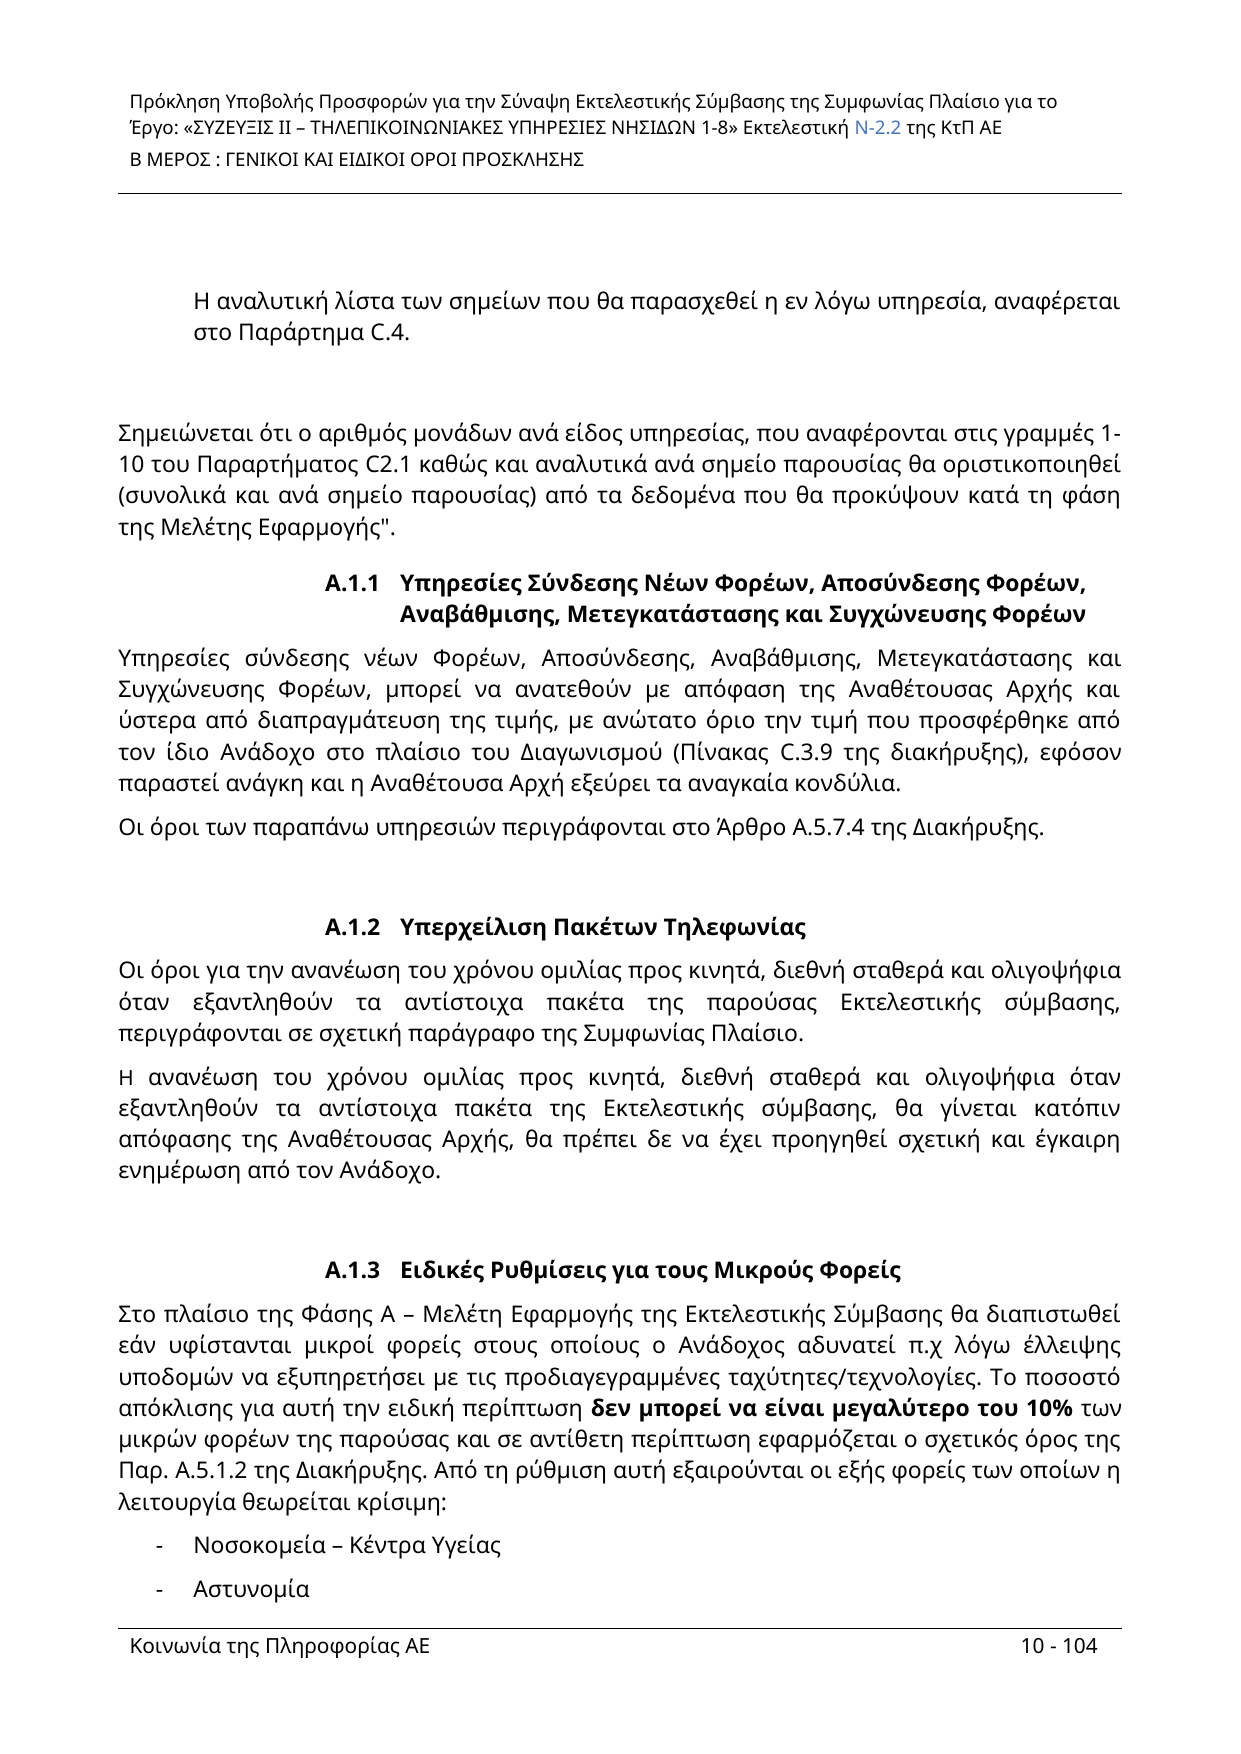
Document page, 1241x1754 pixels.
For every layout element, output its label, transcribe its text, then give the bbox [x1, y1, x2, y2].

list Η αναλυτική λίστα των σημείων που θα παρασχεθεί η εν λόγω υπηρεσία, αναφέρεται στο Παράρτημα C.4. [193, 285, 1122, 347]
subtitle Υπερχείλιση Πακέτων Τηλεφωνίας [325, 910, 1122, 942]
text Σημειώνεται ότι ο αριθμός μονάδων ανά είδος υπηρεσίας, που αναφέρονται στις γραμμές 1-10 του Παραρτήματος C2.1 καθώς και αναλυτικά ανά σημείο παρουσίας θα οριστικοποιηθεί (συνολικά και ανά σημείο παρουσίας) από τα δεδομένα που θα προκύψουν κατά τη φάση της Μελέτης Εφαρμογής". [118, 417, 1122, 542]
subtitle Υπηρεσίες Σύνδεσης Νέων Φορέων, Αποσύνδεσης Φορέων, Αναβάθμισης, Μετεγκατάστασης και Συγχώνευσης Φορέων [325, 567, 1122, 629]
text Οι όροι των παραπάνω υπηρεσιών περιγράφονται στο Άρθρο Α.5.7.4 της Διακήρυξης. [118, 810, 1122, 842]
subtitle Ειδικές Ρυθμίσεις για τους Μικρούς Φορείς [325, 1254, 1122, 1285]
text H ανανέωση του χρόνου ομιλίας προς κινητά, διεθνή σταθερά και ολιγοψήφια όταν εξαντληθούν τα αντίστοιχα πακέτα της Εκτελεστικής σύμβασης, θα γίνεται κατόπιν απόφασης της Αναθέτουσας Αρχής, θα πρέπει δε να έχει προηγηθεί σχετική και έγκαιρη ενημέρωση από τον Ανάδοχο. [118, 1060, 1122, 1185]
text Οι όροι για την ανανέωση του χρόνου ομιλίας προς κινητά, διεθνή σταθερά και ολιγοψήφια όταν εξαντληθούν τα αντίστοιχα πακέτα της παρούσας Εκτελεστικής σύμβασης, περιγράφονται σε σχετική παράγραφο της Συμφωνίας Πλαίσιο. [118, 954, 1122, 1048]
text Υπηρεσίες σύνδεσης νέων Φορέων, Αποσύνδεσης, Αναβάθμισης, Μετεγκατάστασης και Συγχώνευσης Φορέων, μπορεί να ανατεθούν με απόφαση της Αναθέτουσας Αρχής και ύστερα από διαπραγμάτευση της τιμής, με ανώτατο όριο την τιμή που προσφέρθηκε από τον ίδιο Ανάδοχο στο πλαίσιο του Διαγωνισμού (Πίνακας C.3.9 της διακήρυξης), εφόσον παραστεί ανάγκη και η Αναθέτουσα Αρχή εξεύρει τα αναγκαία κονδύλια. [118, 642, 1122, 798]
list Αστυνομία [156, 1573, 1122, 1604]
list Νοσοκομεία – Κέντρα Υγείας [156, 1529, 1122, 1560]
text Στο πλαίσιο της Φάσης Α – Μελέτη Εφαρμογής της Εκτελεστικής Σύμβασης θα διαπιστωθεί εάν υφίστανται μικροί φορείς στους οποίους ο Ανάδοχος αδυνατεί π.χ λόγω έλλειψης υποδομών να εξυπηρετήσει με τις προδιαγεγραμμένες ταχύτητες/τεχνολογίες. Το ποσοστό απόκλισης για αυτή την ειδική περίπτωση δεν μπορεί να είναι μεγαλύτερο του 10% των μικρών φορέων της παρούσας και σε αντίθετη περίπτωση εφαρμόζεται ο σχετικός όρος της Παρ. Α.5.1.2 της Διακήρυξης. Από τη ρύθμιση αυτή εξαιρούνται οι εξής φορείς των οποίων η λειτουργία θεωρείται κρίσιμη: [118, 1298, 1122, 1517]
